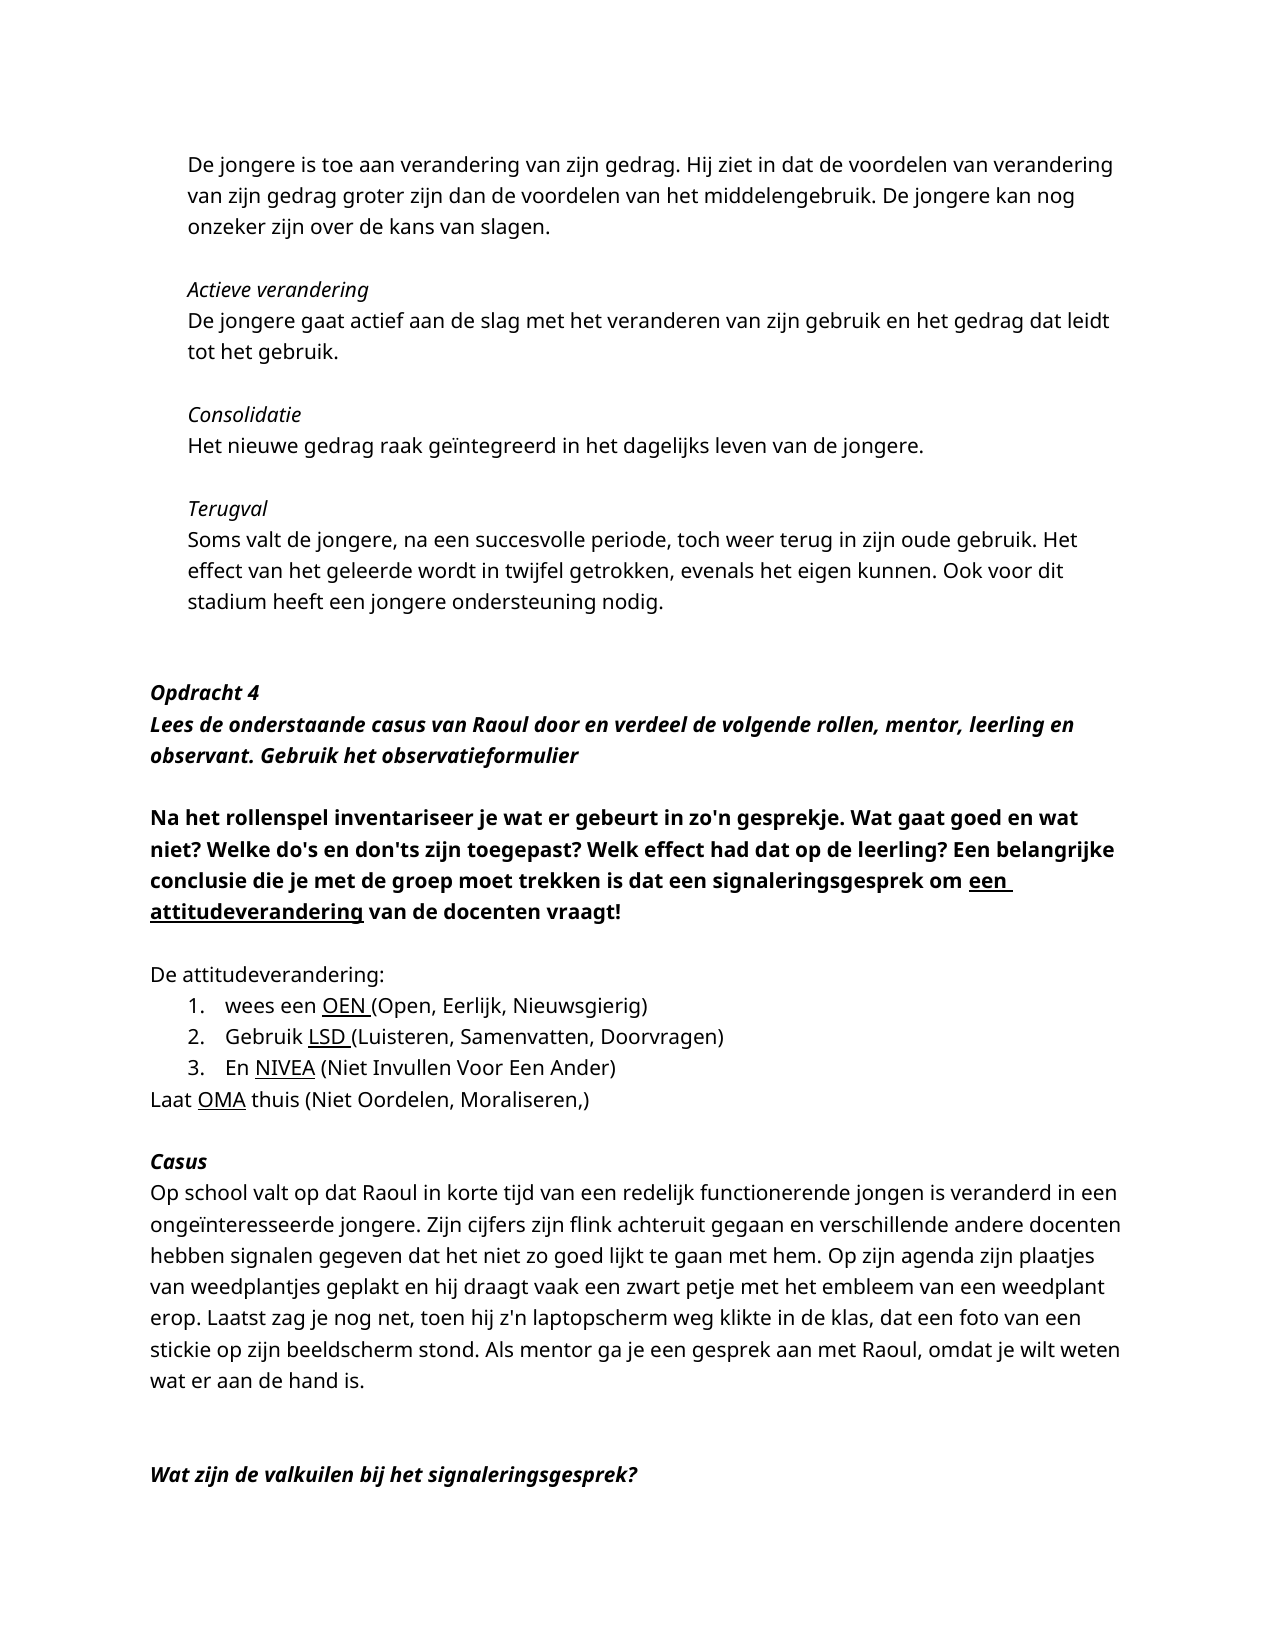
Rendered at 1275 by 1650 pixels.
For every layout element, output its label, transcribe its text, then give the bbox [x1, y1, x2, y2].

text Op school valt op dat Raoul in korte tijd van een redelijk functionerende jongen is veranderd in een ongeïnteresseerde jongere. Zijn cijfers zijn flink achteruit gegaan en verschillende andere docenten hebben signalen gegeven dat het niet zo goed lijkt te gaan met hem. Op zijn agenda zijn plaatjes van weedplantjes geplakt en hij draagt vaak een zwart petje met het embleem van een weedplant erop. Laatst zag je nog net, toen hij z'n laptopscherm weg klikte in de klas, dat een foto van een stickie op zijn beeldscherm stond. Als mentor ga je een gesprek aan met Raoul, omdat je wilt weten wat er aan de hand is. [150, 1178, 1125, 1394]
text Terugval [187, 494, 1125, 522]
text Het nieuwe gedrag raak geïntegreerd in het dagelijks leven van de jongere. [187, 431, 1125, 460]
text De attitudeverandering: [150, 960, 1125, 988]
list Gebruik LSD (Luisteren, Samenvatten, Doorvragen) [187, 1022, 1125, 1051]
text De jongere is toe aan verandering van zijn gedrag. Hij ziet in dat de voordelen van verandering van zijn gedrag groter zijn dan de voordelen van het middelengebruik. De jongere kan nog onzeker zijn over de kans van slagen. [187, 150, 1125, 241]
list En NIVEA (Niet Invullen Voor Een Ander) [187, 1053, 1125, 1082]
text Wat zijn de valkuilen bij het signaleringsgesprek? [150, 1460, 1125, 1488]
text De jongere gaat actief aan de slag met het veranderen van zijn gebruik en het gedrag dat leidt tot het gebruik. [187, 306, 1125, 366]
text Lees de onderstaande casus van Raoul door en verdeel de volgende rollen, mentor, leerling en observant. Gebruik het observatieformulier [150, 710, 1125, 769]
text Casus [150, 1147, 1125, 1176]
text Actieve verandering [187, 275, 1125, 303]
text Laat OMA thuis (Niet Oordelen, Moraliseren,) [150, 1085, 1125, 1113]
list wees een OEN (Open, Eerlijk, Nieuwsgierig) [187, 991, 1125, 1019]
text Na het rollenspel inventariseer je wat er gebeurt in zo'n gesprekje. Wat gaat goed en wat niet? Welke do's en don'ts zijn toegepast? Welk effect had dat op de leerling? Een belangrijke conclusie die je met de groep moet trekken is dat een signaleringsgesprek om een attitudeverandering van de docenten vraagt! [150, 803, 1125, 926]
text Opdracht 4 [150, 678, 1125, 707]
text Soms valt de jongere, na een succesvolle periode, toch weer terug in zijn oude gebruik. Het effect van het geleerde wordt in twijfel getrokken, evenals het eigen kunnen. Ook voor dit stadium heeft een jongere ondersteuning nodig. [187, 525, 1125, 616]
text Consolidatie [187, 400, 1125, 428]
